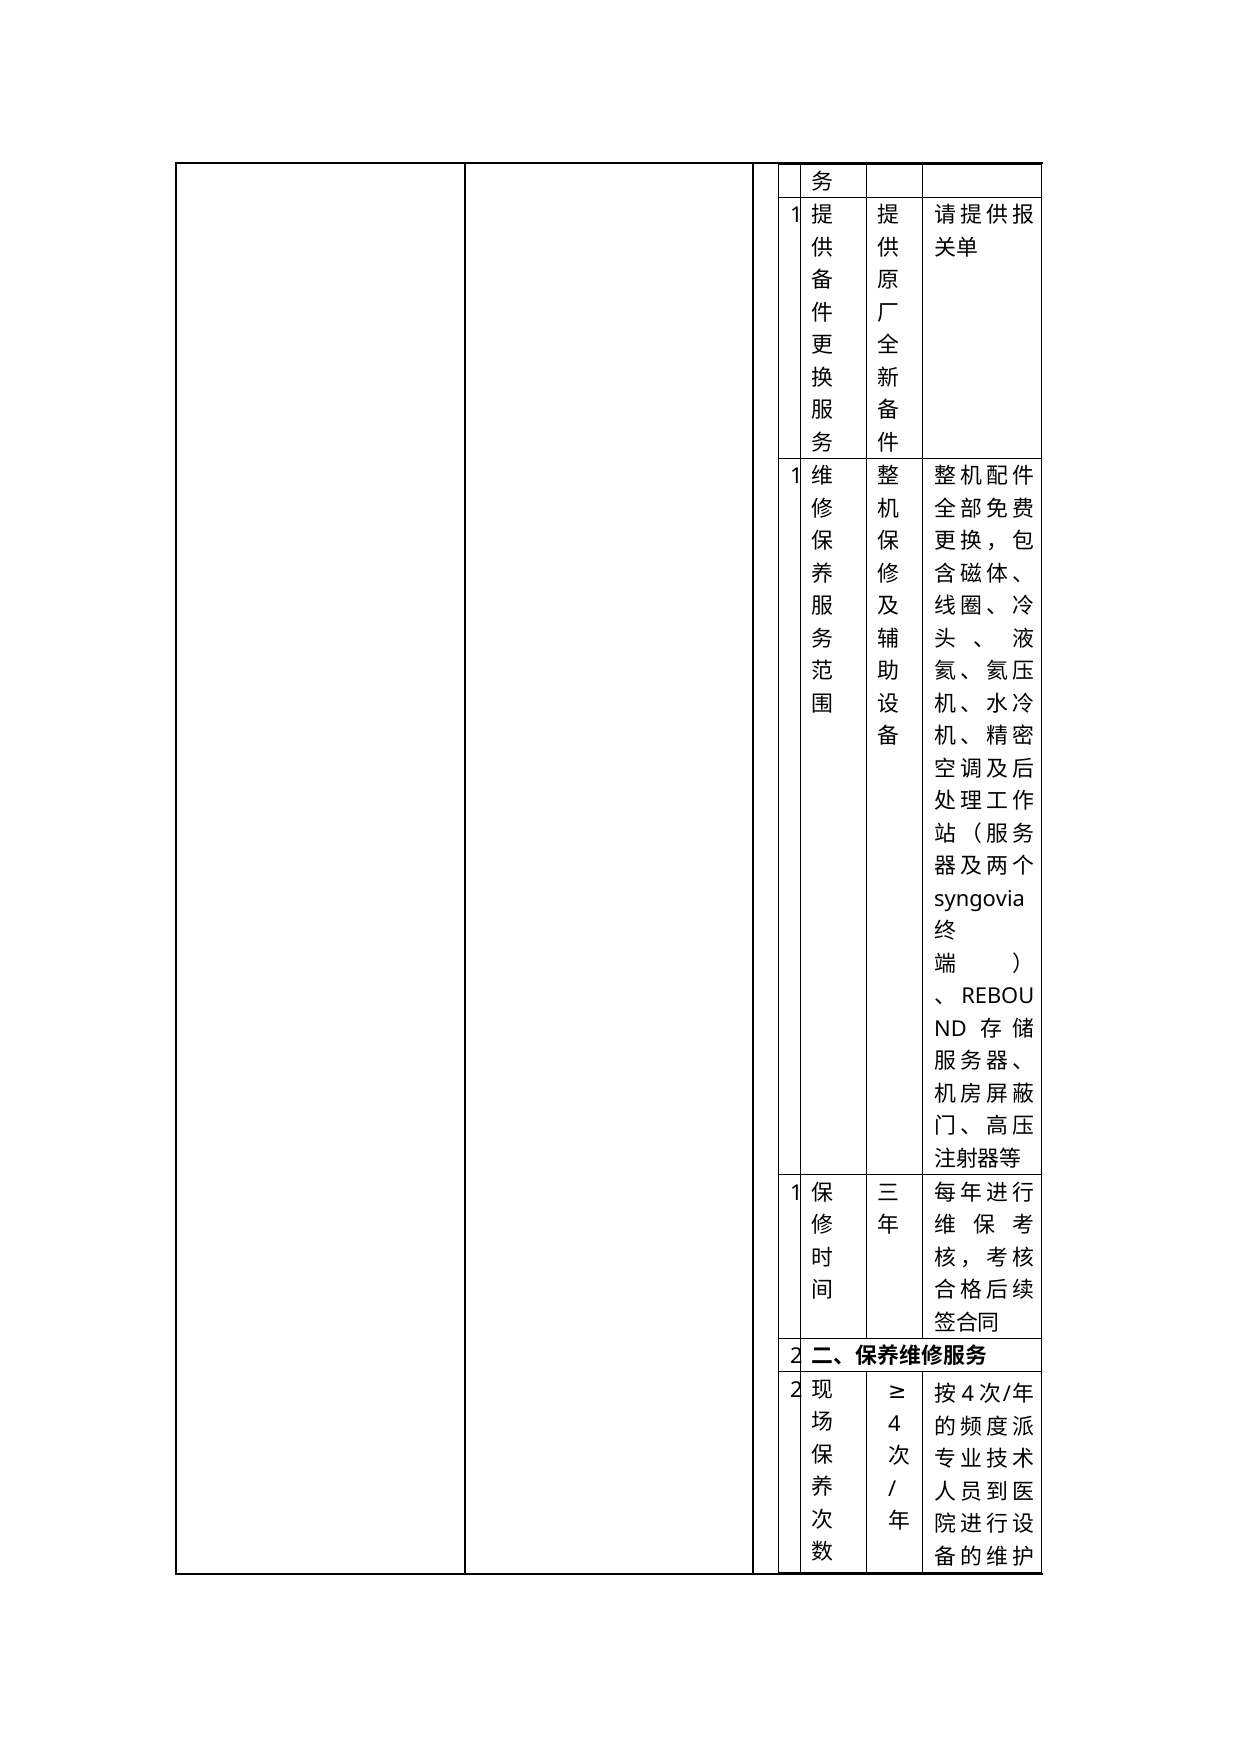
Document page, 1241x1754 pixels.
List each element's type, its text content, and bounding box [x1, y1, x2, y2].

table_cell [867, 1175, 922, 1338]
table_cell [923, 459, 1041, 1174]
table_cell [801, 198, 866, 458]
table_cell [867, 165, 922, 197]
table_cell [754, 164, 778, 1573]
table_cell [779, 459, 800, 1174]
table_cell [801, 459, 866, 1174]
table_cell [466, 164, 752, 1573]
table_cell [923, 1372, 1041, 1572]
table_cell [867, 1372, 922, 1572]
table_cell [779, 1339, 800, 1371]
table_cell [801, 1175, 866, 1338]
table_cell [779, 1372, 800, 1572]
table_cell [779, 1175, 800, 1338]
table_cell [801, 1339, 1041, 1371]
table_cell [867, 198, 922, 458]
table_cell [801, 165, 866, 197]
table_cell [923, 1175, 1041, 1338]
table_cell [779, 198, 800, 458]
table_cell [923, 165, 1041, 197]
table_cell [867, 459, 922, 1174]
table_cell [923, 198, 1041, 458]
table_cell [779, 165, 800, 197]
table_cell 1 [177, 164, 464, 1573]
table_cell [801, 1372, 866, 1572]
